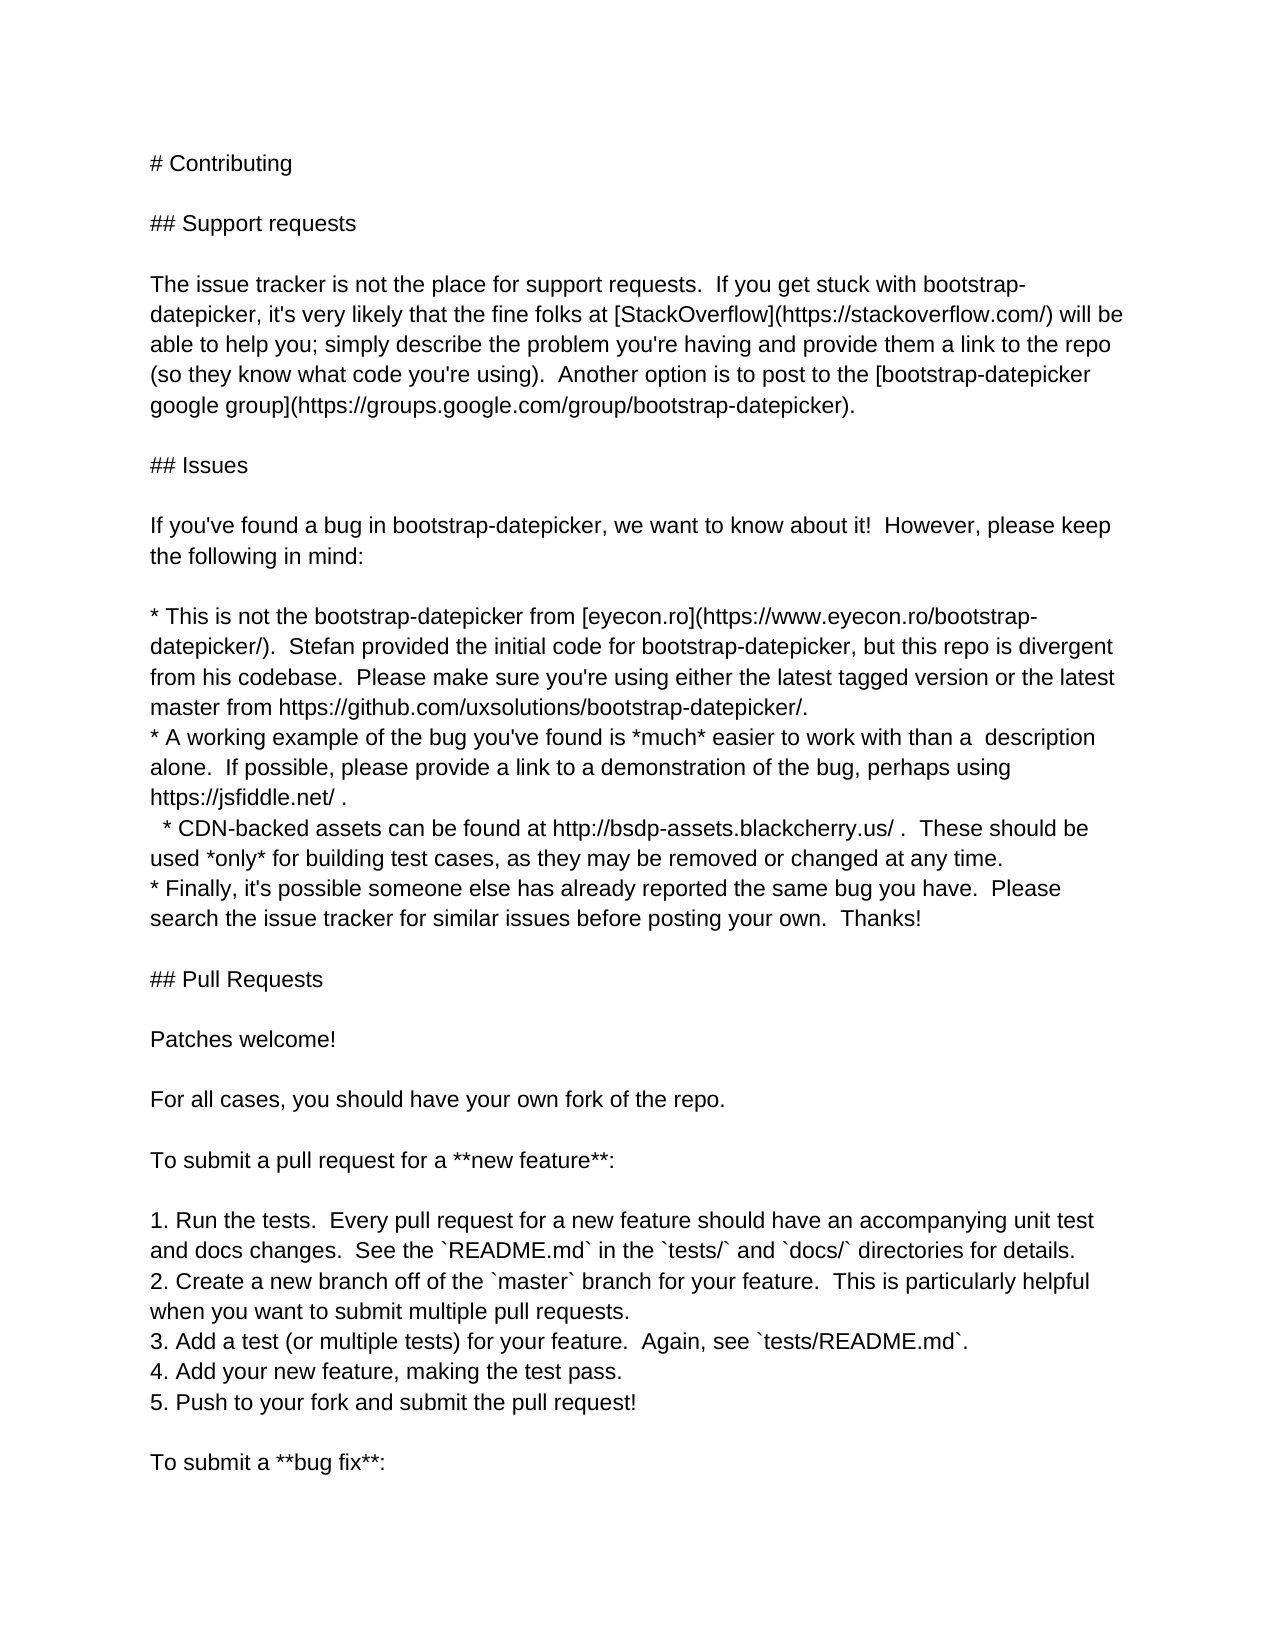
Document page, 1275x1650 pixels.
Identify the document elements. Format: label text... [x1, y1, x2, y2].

text * This is not the bootstrap-datepicker from [eyecon.ro](https://www.eyecon.ro/bootstrap-datepicker/). Stefan provided the initial code for bootstrap-datepicker, but this repo is divergent from his codebase. Please make sure you're using either the latest tagged version or the latest master from https://github.com/uxsolutions/bootstrap-datepicker/. [150, 603, 1125, 720]
text * A working example of the bug you've found is *much* easier to work with than a description alone. If possible, please provide a link to a demonstration of the bug, perhaps using https://jsfiddle.net/ . [150, 724, 1125, 811]
text The issue tracker is not the place for support requests. If you get stuck with bootstrap-datepicker, it's very likely that the fine folks at [StackOverflow](https://stackoverflow.com/) will be able to help you; simply describe the problem you're having and provide them a link to the repo (so they know what code you're using). Another option is to post to the [bootstrap-datepicker google group](https://groups.google.com/group/bootstrap-datepicker). [150, 271, 1125, 418]
text To submit a **bug fix**: [150, 1449, 1125, 1475]
text # Contributing [150, 150, 1125, 176]
text 2. Create a new branch off of the `master` branch for your feature. This is particularly helpful when you want to submit multiple pull requests. [150, 1268, 1125, 1324]
text * CDN-backed assets can be found at http://bsdp-assets.blackcherry.us/ . These should be used *only* for building test cases, as they may be removed or changed at any time. [150, 814, 1125, 871]
text 5. Push to your fork and submit the pull request! [150, 1388, 1125, 1415]
text 1. Run the tests. Every pull request for a new feature should have an accompanying unit test and docs changes. See the `README.md` in the `tests/` and `docs/` directories for details. [150, 1207, 1125, 1264]
text 4. Add your new feature, making the test pass. [150, 1358, 1125, 1385]
text For all cases, you should have your own fork of the repo. [150, 1086, 1125, 1113]
text If you've found a bug in bootstrap-datepicker, we want to know about it! However, please keep the following in mind: [150, 512, 1125, 569]
text ## Issues [150, 452, 1125, 478]
text ## Pull Requests [150, 966, 1125, 992]
text To submit a pull request for a **new feature**: [150, 1147, 1125, 1173]
text 3. Add a test (or multiple tests) for your feature. Again, see `tests/README.md`. [150, 1328, 1125, 1354]
text ## Support requests [150, 210, 1125, 237]
text * Finally, it's possible someone else has already reported the same bug you have. Please search the issue tracker for similar issues before posting your own. Thanks! [150, 875, 1125, 932]
text Patches welcome! [150, 1026, 1125, 1052]
